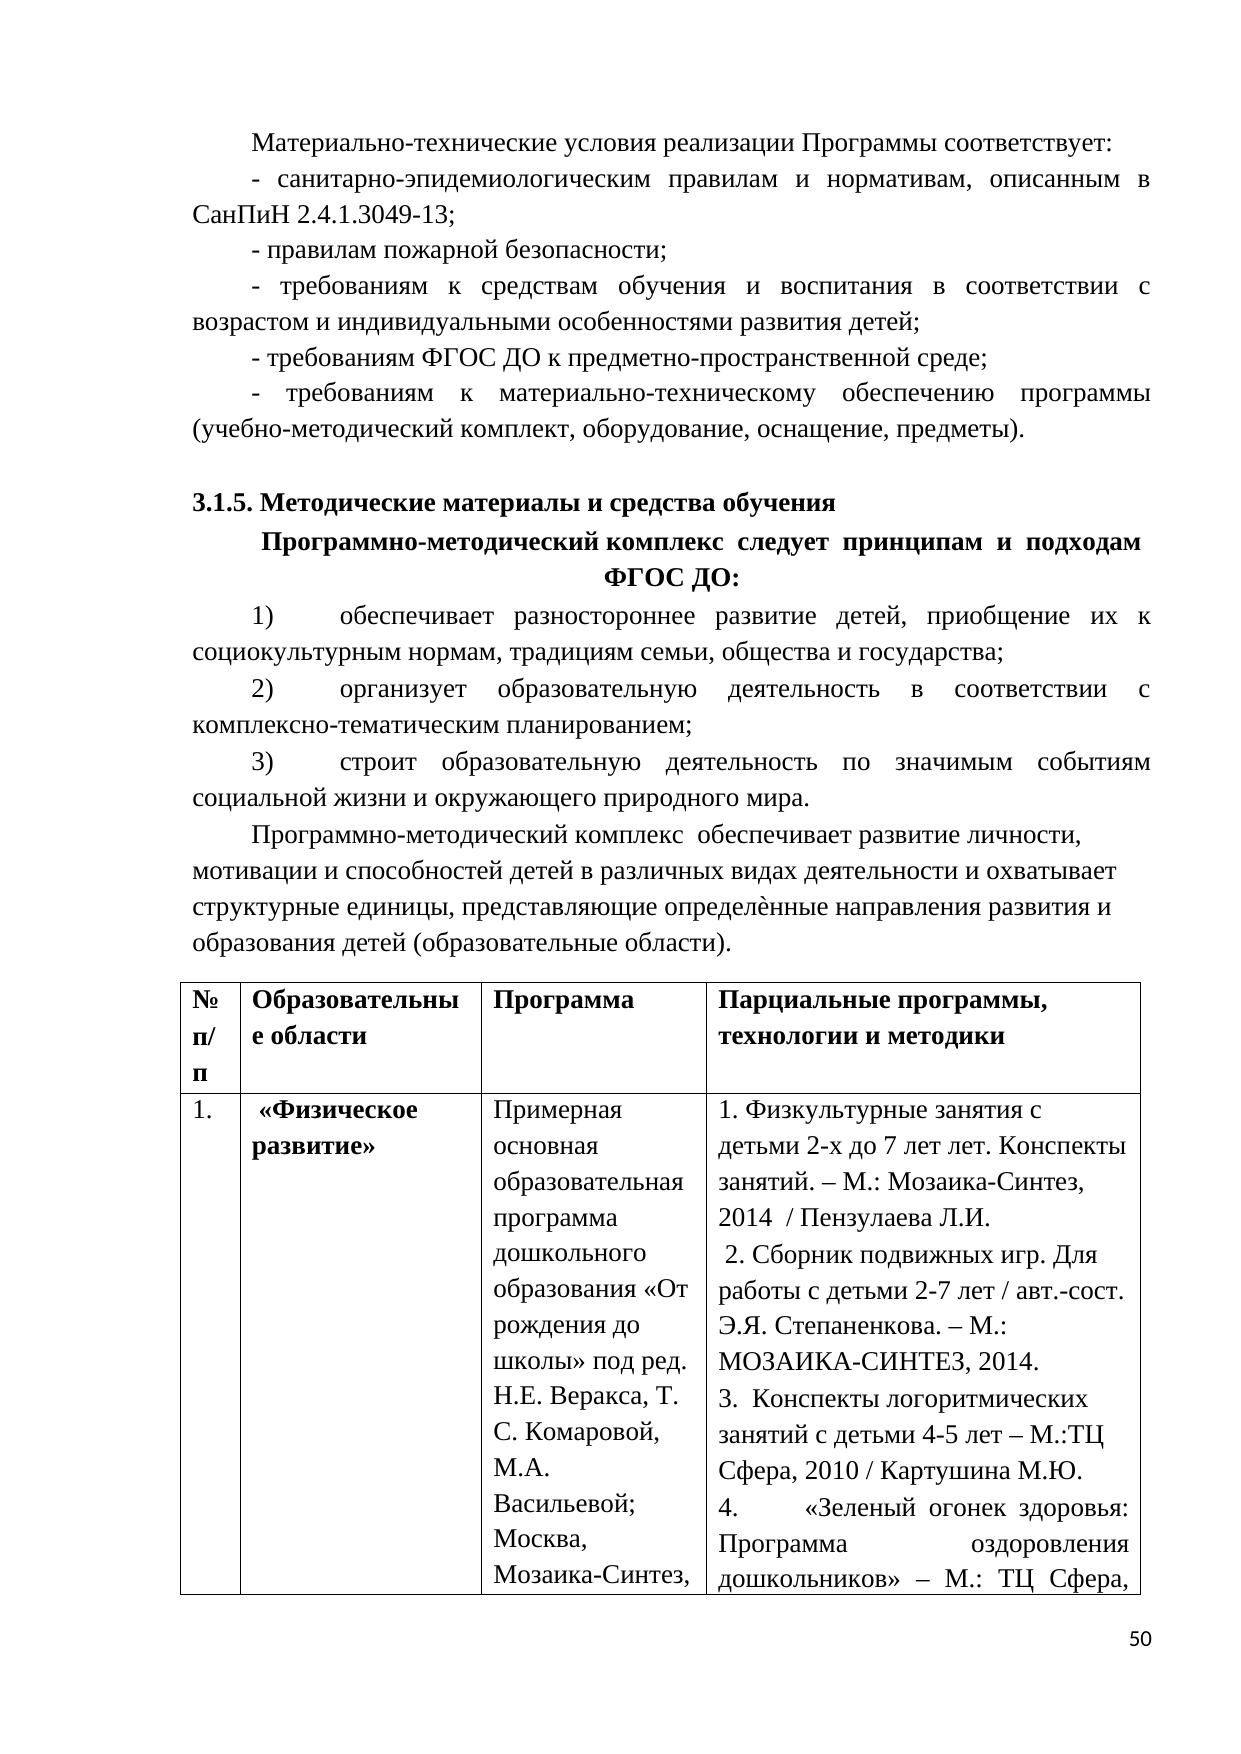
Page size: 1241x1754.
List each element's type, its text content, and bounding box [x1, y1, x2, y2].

text - правилам пожарной безопасности; [192, 234, 1152, 265]
text Программно-методический комплекс обеспечивает развитие личности, мотивации и способностей детей в различных видах деятельности и охватывает структурные единицы, представляющие определѐнные направления развития и образования детей (образовательные области). [192, 818, 1152, 957]
text Программно-методический комплекс следует принципам и подходам ФГОС ДО: [192, 525, 1152, 592]
table_header Программа [482, 983, 706, 1093]
text - требованиям к средствам обучения и воспитания в соответствии с возрастом и индивидуальными особенностями развития детей; [192, 269, 1152, 336]
list обеспечивает разностороннее развитие детей, приобщение их к социокультурным нормам, традициям семьи, общества и государства; [192, 599, 1152, 666]
text Материально-технические условия реализации Программы соответствует: [192, 126, 1152, 158]
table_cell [482, 1094, 706, 1594]
table_header Образовательные области [241, 983, 481, 1093]
list организует образовательную деятельность в соответствии с комплексно-тематическим планированием; [192, 672, 1152, 739]
table_cell 1. [181, 1094, 240, 1594]
text - требованиям к материально-техническому обеспечению программы (учебно-методический комплект, оборудование, оснащение, предметы). [192, 377, 1152, 443]
text 3.1.5. Методические материалы и средства обучения [192, 487, 1152, 518]
text - санитарно-эпидемиологическим правилам и нормативам, описанным в СанПиН 2.4.1.3049-13; [192, 162, 1152, 229]
list строит образовательную деятельность по значимым событиям социальной жизни и окружающего природного мира. [192, 745, 1152, 812]
table_header Парциальные программы, технологии и методики [707, 983, 1140, 1093]
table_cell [241, 1094, 481, 1594]
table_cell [707, 1094, 1140, 1594]
table_header № п/п [181, 983, 240, 1093]
text - требованиям ФГОС ДО к предметно-пространственной среде; [192, 341, 1152, 372]
